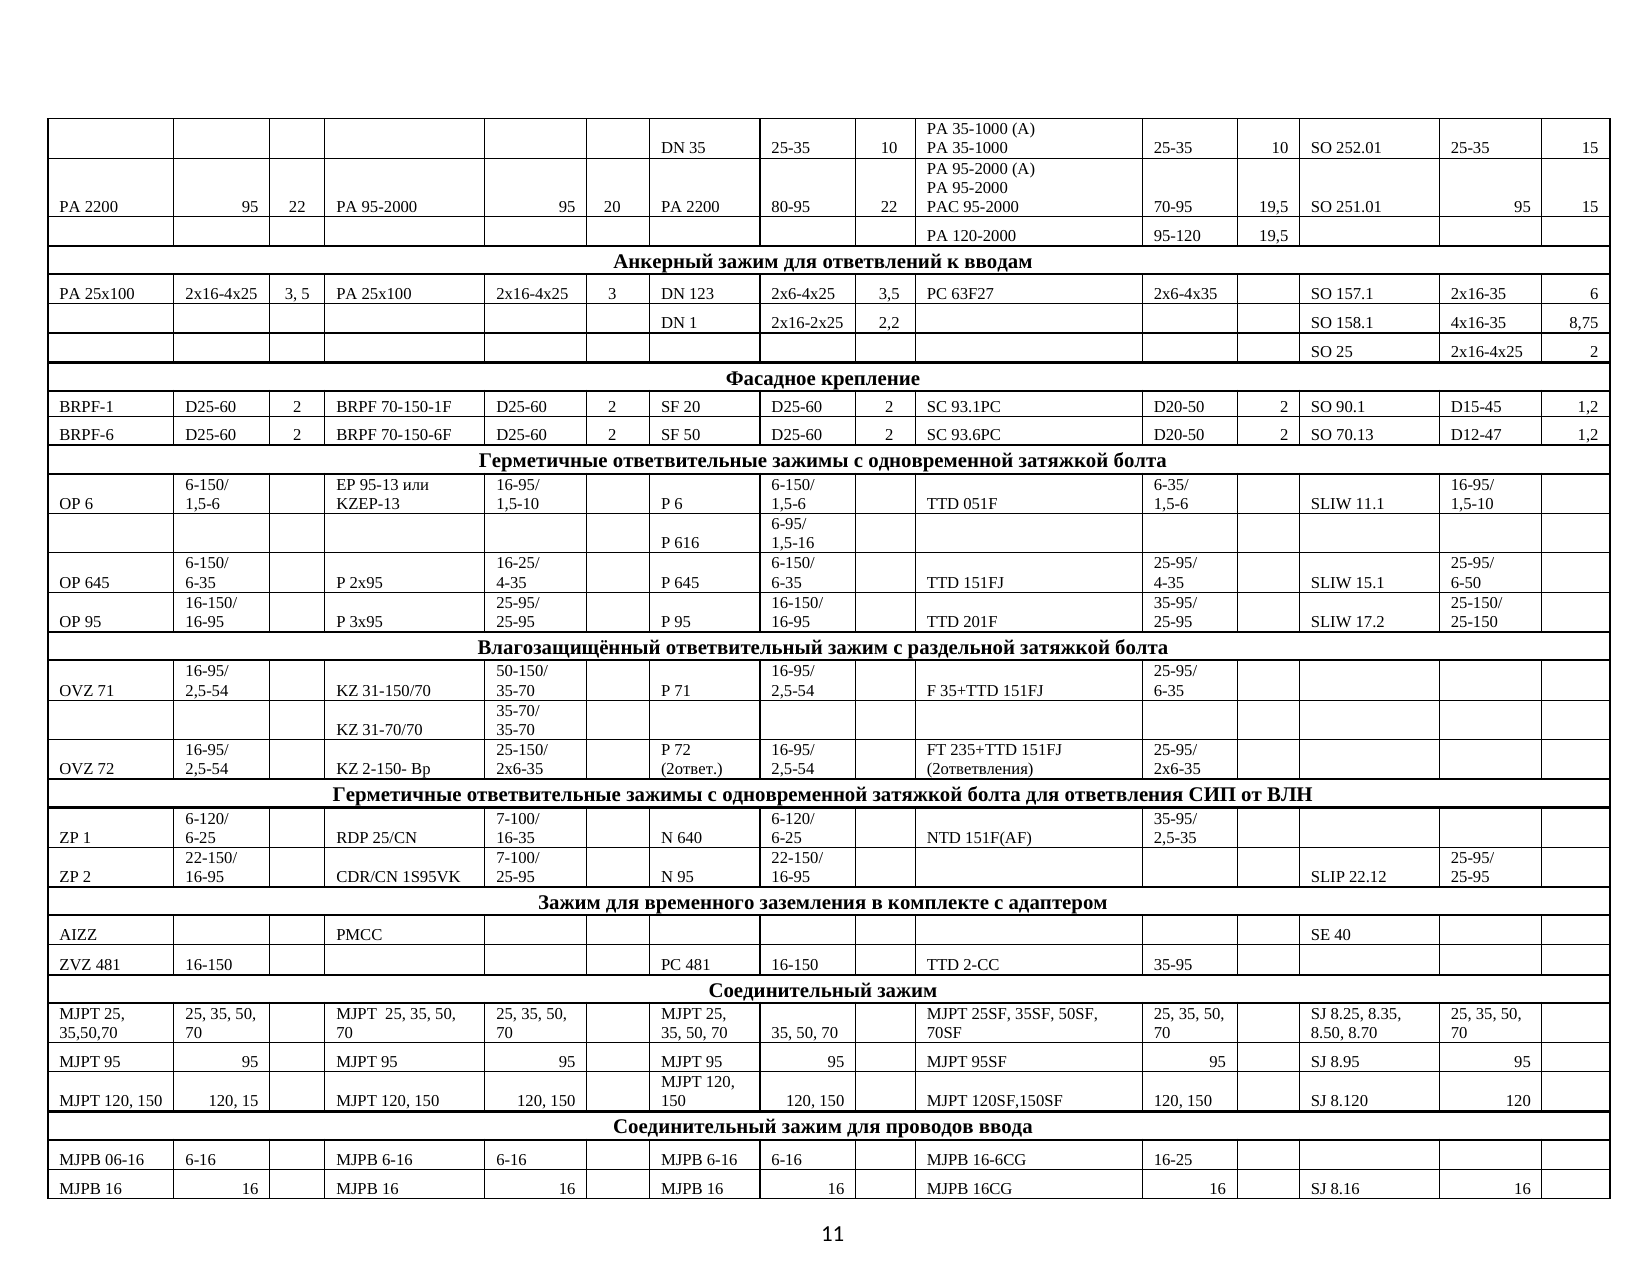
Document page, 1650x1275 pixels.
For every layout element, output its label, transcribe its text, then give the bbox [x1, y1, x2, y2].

table_cell [587, 119, 649, 157]
table_cell [856, 1004, 915, 1042]
table_cell SO 157.1 [1300, 275, 1439, 303]
table_cell 25-95/ 6-35 [1143, 661, 1237, 699]
table_cell 2 [270, 392, 324, 416]
table_cell 95 [174, 159, 269, 216]
table_cell 6 [1542, 275, 1609, 303]
table_cell KZ 2-150- Bp [325, 740, 484, 778]
table_cell [325, 304, 484, 332]
table_cell [1238, 701, 1299, 739]
table_cell 35-95/ 25-95 [1143, 593, 1237, 631]
table_cell 25, 35, 50, 70 [1143, 1004, 1237, 1042]
table_cell PA 25x100 [325, 275, 484, 303]
table_cell BRPF 70-150- [325, 417, 484, 444]
table_cell [49, 514, 173, 552]
table_cell D20-50 [1143, 417, 1237, 444]
table_cell [1542, 514, 1609, 552]
table_cell [485, 304, 586, 332]
table_cell DN 123 [650, 275, 759, 303]
table_cell [1542, 916, 1609, 944]
table_cell MJPB 6-16 [650, 1141, 759, 1169]
table_cell 19,5 [1238, 159, 1299, 216]
table_cell [856, 701, 915, 739]
table_cell [1440, 701, 1541, 739]
table_cell [49, 119, 173, 157]
table_cell [270, 304, 324, 332]
table_cell [587, 553, 649, 592]
table_cell 8,75 [1542, 304, 1609, 332]
table_cell 16 [761, 1170, 855, 1198]
table_cell [856, 848, 915, 886]
table_cell [1300, 809, 1439, 847]
table_cell [1238, 809, 1299, 847]
table_cell SC 93.6PC [916, 417, 1142, 444]
table_cell [916, 334, 1142, 361]
table_cell [485, 334, 586, 361]
table_cell SO 158.1 [1300, 304, 1439, 332]
table_cell P 3x95 [325, 593, 484, 631]
table_cell [1542, 1043, 1609, 1071]
table_cell [325, 514, 484, 552]
table_cell [587, 593, 649, 631]
table_cell 95 [174, 1043, 269, 1071]
table_cell TTD [916, 475, 1142, 513]
table_cell [856, 945, 915, 973]
table_cell [1300, 945, 1439, 973]
table_cell SF 50 [650, 417, 759, 444]
table_cell CDR/CN 1S95VK [325, 848, 484, 886]
table_cell [1238, 1004, 1299, 1042]
table_cell 16 [174, 1170, 269, 1198]
table_cell NTD (AF) [916, 809, 1142, 847]
table_cell [1238, 661, 1299, 699]
table_cell FT 235+TTD 151FJ (2ответвления) [916, 740, 1142, 778]
table_cell [856, 1043, 915, 1071]
table_cell [1440, 945, 1541, 973]
table_cell 2,2 [856, 304, 915, 332]
table_cell 2x16-2x25 [761, 304, 855, 332]
table_cell 2 [587, 417, 649, 444]
table_cell [1300, 514, 1439, 552]
table_cell OVZ 72 [49, 740, 173, 778]
table_cell [916, 916, 1142, 944]
table_cell [856, 1170, 915, 1198]
table_cell 25-95/ 25-95 [1440, 848, 1541, 886]
table_cell [1542, 1072, 1609, 1110]
table_cell [650, 334, 759, 361]
table_cell [325, 119, 484, 157]
table_cell TTD 151FJ [916, 553, 1142, 592]
table_cell [1542, 740, 1609, 778]
table_cell 120, 150 [1143, 1072, 1237, 1110]
table_cell 6-150/ 1,5-6 [761, 475, 855, 513]
table_cell BRPF-6 [49, 417, 173, 444]
table_cell 10 [856, 119, 915, 157]
table_cell 2 [856, 417, 915, 444]
table_cell 6-150/ 1,5-6 [174, 475, 269, 513]
table_cell SO 252.01 [1300, 119, 1439, 157]
table_cell 35-95/ 2,5-35 [1143, 809, 1237, 847]
table_cell SJ 8.95 [1300, 1043, 1439, 1071]
table_cell [1440, 916, 1541, 944]
table_cell [325, 334, 484, 361]
table_cell 95 [1440, 1043, 1541, 1071]
table_cell D25-60 [761, 417, 855, 444]
table_cell [587, 1004, 649, 1042]
table_cell 2x6-4x35 [1143, 275, 1237, 303]
table_cell SJ 8.25, 8.35, 8.50, 8.70 [1300, 1004, 1439, 1042]
table_cell 6-120/ 6-25 [174, 809, 269, 847]
table_cell [1238, 740, 1299, 778]
table_cell BRPF 70-150- [325, 392, 484, 416]
table_cell [1238, 475, 1299, 513]
table_cell 2 [587, 392, 649, 416]
table_cell MJPB 16-6CG [916, 1141, 1142, 1169]
table_cell [270, 514, 324, 552]
table_cell 16-150/ 16-95 [174, 593, 269, 631]
table_cell [1542, 809, 1609, 847]
table_cell [587, 217, 649, 245]
table_cell [49, 217, 173, 245]
table_cell D25-60 [174, 417, 269, 444]
table_cell [1542, 475, 1609, 513]
table_cell 3 [587, 275, 649, 303]
table_cell [856, 740, 915, 778]
table_cell D25-60 [174, 392, 269, 416]
table_cell P 645 [650, 553, 759, 592]
table_cell 16-150/ 16-95 [761, 593, 855, 631]
table_cell SLIW 11.1 [1300, 475, 1439, 513]
table_cell [1238, 304, 1299, 332]
table_cell [270, 1072, 324, 1110]
table_cell [587, 334, 649, 361]
table_cell 15 [1542, 159, 1609, 216]
table_cell 2 [1238, 417, 1299, 444]
table_cell MJPT 95 [650, 1043, 759, 1071]
table_cell [49, 334, 173, 361]
table_cell [1300, 661, 1439, 699]
table_cell [856, 1141, 915, 1169]
table_cell [1238, 1170, 1299, 1198]
table_cell 16-95/ 1,5-10 [1440, 475, 1541, 513]
table_cell ОP 95 [49, 593, 173, 631]
table_cell 6-16 [761, 1141, 855, 1169]
table_cell 25-35 [1440, 119, 1541, 157]
table_cell KZ 31-70/70 [325, 701, 484, 739]
table_cell [587, 1141, 649, 1169]
table_cell [916, 701, 1142, 739]
table_cell Герметичные ответвительные зажимы с одновременной затяжкой болта для ответвления СИП от ВЛН [49, 780, 1609, 806]
table_cell 10 [1238, 119, 1299, 157]
table_cell 25-35 [1143, 119, 1237, 157]
table_cell [270, 593, 324, 631]
table_cell 95-120 [1143, 217, 1237, 245]
table_cell 25-95/ 2x6-35 [1143, 740, 1237, 778]
table_cell [1143, 514, 1237, 552]
table_cell [1542, 701, 1609, 739]
table_cell [916, 848, 1142, 886]
table_cell Зажим для временного заземления в комплекте с адаптером [49, 888, 1609, 914]
table_cell MJPT 120, 150 [325, 1072, 484, 1110]
table_cell [761, 217, 855, 245]
table_cell 80-95 [761, 159, 855, 216]
table_cell 19,5 [1238, 217, 1299, 245]
table_cell [485, 514, 586, 552]
table_cell D12-47 [1440, 417, 1541, 444]
table_cell P 95 [650, 593, 759, 631]
table_cell 25, 35, 50, 70 [485, 1004, 586, 1042]
table_cell N 95 [650, 848, 759, 886]
table_cell [587, 1043, 649, 1071]
table_cell 2x16-4x25 [1440, 334, 1541, 361]
table_cell 6-95/ 1,5-16 [761, 514, 855, 552]
table_cell [856, 217, 915, 245]
table_cell [856, 334, 915, 361]
table_cell [1143, 848, 1237, 886]
table_cell [270, 1141, 324, 1169]
table_cell SC 93.1PC [916, 392, 1142, 416]
table_cell [1238, 275, 1299, 303]
table_cell 2 [1238, 392, 1299, 416]
table_cell [856, 809, 915, 847]
table_cell [325, 217, 484, 245]
table_cell P 616 [650, 514, 759, 552]
table_cell AIZZ [49, 916, 173, 944]
table_cell [270, 945, 324, 973]
table_cell [1440, 1141, 1541, 1169]
table_cell PA 120-2000 [916, 217, 1142, 245]
table_cell MJPB 16 [49, 1170, 173, 1198]
table_cell [174, 334, 269, 361]
table_cell 15 [1542, 119, 1609, 157]
table_cell [270, 809, 324, 847]
table_cell DN 1 [650, 304, 759, 332]
table_cell [761, 701, 855, 739]
table_cell 16-150 [761, 945, 855, 973]
table_cell 16 [1143, 1170, 1237, 1198]
table_cell [270, 848, 324, 886]
table_cell PA 25x100 [49, 275, 173, 303]
table_cell Анкерный зажим для ответвлений к вводам [49, 247, 1609, 273]
table_cell [325, 945, 484, 973]
table_cell [485, 217, 586, 245]
table_cell [856, 514, 915, 552]
table_cell [270, 475, 324, 513]
table_cell [587, 809, 649, 847]
table_cell [1542, 661, 1609, 699]
table_cell [174, 304, 269, 332]
table_cell [587, 740, 649, 778]
table_cell 95 [1143, 1043, 1237, 1071]
table_cell 16-95/ 2,5-54 [174, 740, 269, 778]
table_cell PA 2200 [49, 159, 173, 216]
table_cell [49, 304, 173, 332]
table_cell P 71 [650, 661, 759, 699]
table_cell [270, 217, 324, 245]
table_cell ОP 645 [49, 553, 173, 592]
table_cell SO 70.13 [1300, 417, 1439, 444]
table_cell D25-60 [485, 392, 586, 416]
table_cell [1542, 848, 1609, 886]
table_cell Соединительный зажим [49, 976, 1609, 1002]
table_cell [587, 661, 649, 699]
table_cell 95 [485, 1043, 586, 1071]
table_cell MJPT 25, 35, 50, 70 [650, 1004, 759, 1042]
table_cell 16-25/ 4-35 [485, 553, 586, 592]
table_cell [1238, 1072, 1299, 1110]
table_cell 6-16 [485, 1141, 586, 1169]
table_cell MJPB 06-16 [49, 1141, 173, 1169]
table_cell [1143, 701, 1237, 739]
table_cell [1542, 945, 1609, 973]
table_cell 7-100/ 25-95 [485, 848, 586, 886]
table_cell 35, 50, 70 [761, 1004, 855, 1042]
table_cell [270, 119, 324, 157]
table_cell [856, 916, 915, 944]
table_cell 120, 15 [174, 1072, 269, 1110]
table_cell [1300, 740, 1439, 778]
table_cell ОP 6 [49, 475, 173, 513]
table_cell EP 95-13 или KZEP-13 [325, 475, 484, 513]
table_cell [1238, 593, 1299, 631]
table_cell SJ 8.16 [1300, 1170, 1439, 1198]
table_cell [270, 661, 324, 699]
table_cell 22 [856, 159, 915, 216]
table_cell [587, 475, 649, 513]
table_cell [587, 514, 649, 552]
table_cell 25-95/ 4-35 [1143, 553, 1237, 592]
table_cell D20-50 [1143, 392, 1237, 416]
table_cell [1238, 1043, 1299, 1071]
table_cell [270, 916, 324, 944]
table_cell 2x16-4x25 [174, 275, 269, 303]
table_cell [270, 1043, 324, 1071]
table_cell 25, 35, 50, 70 [174, 1004, 269, 1042]
table_cell [761, 334, 855, 361]
table_cell [650, 217, 759, 245]
table_cell 16-95/ 1,5-10 [485, 475, 586, 513]
table_cell 2x16-35 [1440, 275, 1541, 303]
table_cell 120, 150 [761, 1072, 855, 1110]
table_cell [761, 916, 855, 944]
table_cell TTD [916, 593, 1142, 631]
table_cell [587, 701, 649, 739]
table_cell [1542, 1004, 1609, 1042]
table_cell P 6 [650, 475, 759, 513]
table_cell N 640 [650, 809, 759, 847]
table_cell SJ 8.120 [1300, 1072, 1439, 1110]
table_cell P 72 (2ответ.) [650, 740, 759, 778]
table_cell PC 63F27 [916, 275, 1142, 303]
table_cell [587, 304, 649, 332]
table_cell BRPF-1 [49, 392, 173, 416]
table_cell [1440, 740, 1541, 778]
table_cell PC 481 [650, 945, 759, 973]
table_cell 3,5 [856, 275, 915, 303]
table_cell SF 20 [650, 392, 759, 416]
table_cell [916, 514, 1142, 552]
table_cell 22-150/ 16-95 [761, 848, 855, 886]
table_cell 16-95/ 2,5-54 [174, 661, 269, 699]
table_cell 20 [587, 159, 649, 216]
table_cell 7-100/ 16-35 [485, 809, 586, 847]
table_cell [174, 916, 269, 944]
table_cell 16-95/ 2,5-54 [761, 661, 855, 699]
table_cell РМСС [325, 916, 484, 944]
table_cell 6-150/ 6-35 [174, 553, 269, 592]
table_cell [856, 593, 915, 631]
table_cell 2 [1542, 334, 1609, 361]
table_cell 120 [1440, 1072, 1541, 1110]
table_cell [270, 701, 324, 739]
table_cell SLIW 15.1 [1300, 553, 1439, 592]
table_cell [1440, 661, 1541, 699]
table_cell PA 2200 [650, 159, 759, 216]
table_cell [174, 701, 269, 739]
table_cell [587, 945, 649, 973]
table_cell 1,2 [1542, 417, 1609, 444]
table_cell [174, 514, 269, 552]
table_cell [485, 945, 586, 973]
table_cell 2x16-4x25 [485, 275, 586, 303]
table_cell 4x16-35 [1440, 304, 1541, 332]
table_cell 95 [761, 1043, 855, 1071]
table_cell 2x6-4x25 [761, 275, 855, 303]
table_cell [270, 1170, 324, 1198]
table_cell RDP 25/CN [325, 809, 484, 847]
table_cell 25, 35, 50, 70 [1440, 1004, 1541, 1042]
table_cell D25-60 [761, 392, 855, 416]
table_cell 16-25 [1143, 1141, 1237, 1169]
table_cell PA 95-2000 [325, 159, 484, 216]
table_cell [1238, 945, 1299, 973]
table_cell 16-95/ 2,5-54 [761, 740, 855, 778]
table_cell [587, 1072, 649, 1110]
table_cell 50-150/ 35-70 [485, 661, 586, 699]
table_cell Соединительный зажим для проводов ввода [49, 1113, 1609, 1138]
table_cell [49, 701, 173, 739]
table_cell MJPT 25SF, 35SF, 50SF, 70SF [916, 1004, 1142, 1042]
table_cell MJPT 120SF,150SF [916, 1072, 1142, 1110]
table_cell 95 [485, 159, 586, 216]
table_cell [1238, 514, 1299, 552]
table_cell SO 90.1 [1300, 392, 1439, 416]
table_cell 6-16 [174, 1141, 269, 1169]
table_cell 1,2 [1542, 392, 1609, 416]
table_cell MJPT 120, 150 [650, 1072, 759, 1110]
table_cell 25-150/ 2х6-35 [485, 740, 586, 778]
table_cell 95 [1440, 159, 1541, 216]
table_cell [587, 1170, 649, 1198]
table_cell 3, 5 [270, 275, 324, 303]
table_cell [1542, 593, 1609, 631]
table_cell [1542, 1141, 1609, 1169]
table_cell [856, 553, 915, 592]
table_cell 25-150/ 25-150 [1440, 593, 1541, 631]
table_cell 6-35/ 1,5-6 [1143, 475, 1237, 513]
table_cell 16-150 [174, 945, 269, 973]
table_cell SO 251.01 [1300, 159, 1439, 216]
table_cell [1440, 809, 1541, 847]
table_cell 2 [270, 417, 324, 444]
table_cell 25-35 [761, 119, 855, 157]
table_cell [1238, 1141, 1299, 1169]
table_cell [1542, 217, 1609, 245]
table_cell F 35+TTD 151FJ [916, 661, 1142, 699]
table_cell MJPT 120, 150 [49, 1072, 173, 1110]
table_cell [856, 475, 915, 513]
table_cell [1238, 553, 1299, 592]
table_cell [174, 119, 269, 157]
table_cell [270, 1004, 324, 1042]
table_cell [1143, 304, 1237, 332]
table_cell 22-150/ 16-95 [174, 848, 269, 886]
table_cell 16 [1440, 1170, 1541, 1198]
table_cell MJPB 16CG [916, 1170, 1142, 1198]
table_cell [1238, 848, 1299, 886]
table_cell 35-70/ 35-70 [485, 701, 586, 739]
table_cell [1300, 701, 1439, 739]
table_cell [587, 848, 649, 886]
table_cell [1542, 1170, 1609, 1198]
table_cell [1143, 916, 1237, 944]
table_cell Влагозащищённый ответвительный зажим с раздельной затяжкой болта [49, 633, 1609, 659]
table_cell [916, 304, 1142, 332]
table_cell 6-150/ 6-35 [761, 553, 855, 592]
table_cell PA 35-1000 (A) PA 35-1000 [916, 119, 1142, 157]
table_cell [1143, 334, 1237, 361]
table_cell 70-95 [1143, 159, 1237, 216]
table_cell 25-95/ 6-50 [1440, 553, 1541, 592]
table_cell 25-95/ 25-95 [485, 593, 586, 631]
table_cell [587, 916, 649, 944]
table_cell P 2x95 [325, 553, 484, 592]
table_cell Фасадное крепление [49, 364, 1609, 389]
table_cell MJPT 95 [325, 1043, 484, 1071]
table_cell D25-60 [485, 417, 586, 444]
table_cell D15-45 [1440, 392, 1541, 416]
table_cell SO 25 [1300, 334, 1439, 361]
table_cell [650, 701, 759, 739]
table_cell MJPB 16 [650, 1170, 759, 1198]
table_cell KZ 31-150/70 [325, 661, 484, 699]
table_cell 22 [270, 159, 324, 216]
table_cell [650, 916, 759, 944]
table_cell MJPT 95SF [916, 1043, 1142, 1071]
table_cell 16 [485, 1170, 586, 1198]
table_cell [485, 916, 586, 944]
table_cell MJPB 16 [325, 1170, 484, 1198]
table_cell [1238, 916, 1299, 944]
table_cell [1238, 334, 1299, 361]
table_cell [270, 553, 324, 592]
table_cell ZP 1 [49, 809, 173, 847]
table_cell 35-95 [1143, 945, 1237, 973]
table_cell 6-120/ 6-25 [761, 809, 855, 847]
table_cell [856, 1072, 915, 1110]
table_cell [1300, 1141, 1439, 1169]
table_cell DN 35 [650, 119, 759, 157]
table_cell [1440, 217, 1541, 245]
table_cell 2 [856, 392, 915, 416]
table_cell [1542, 553, 1609, 592]
table_cell Герметичные ответвительные зажимы с одновременной затяжкой болта [49, 446, 1609, 472]
table_cell [856, 661, 915, 699]
table_cell [1440, 514, 1541, 552]
table_cell SLIW 17.2 [1300, 593, 1439, 631]
table_cell MJPT 25, 35, 50, 70 [325, 1004, 484, 1042]
table_cell [270, 334, 324, 361]
table_cell [485, 119, 586, 157]
table_cell ZP 2 [49, 848, 173, 886]
table_cell MJPB 6-16 [325, 1141, 484, 1169]
table_cell 120, 150 [485, 1072, 586, 1110]
table_cell [1300, 217, 1439, 245]
table_cell SE 40 [1300, 916, 1439, 944]
table_cell [174, 217, 269, 245]
table_cell OVZ 71 [49, 661, 173, 699]
table_cell MJPT 95 [49, 1043, 173, 1071]
table_cell MJPT 25, 35,50,70 [49, 1004, 173, 1042]
table_cell [270, 740, 324, 778]
table_cell SLIP 22.12 [1300, 848, 1439, 886]
table_cell TTD 2-CC [916, 945, 1142, 973]
table_cell ZVZ 481 [49, 945, 173, 973]
table_cell PA 95-2000 (A) PA 95-2000 PAC 95-2000 [916, 159, 1142, 216]
